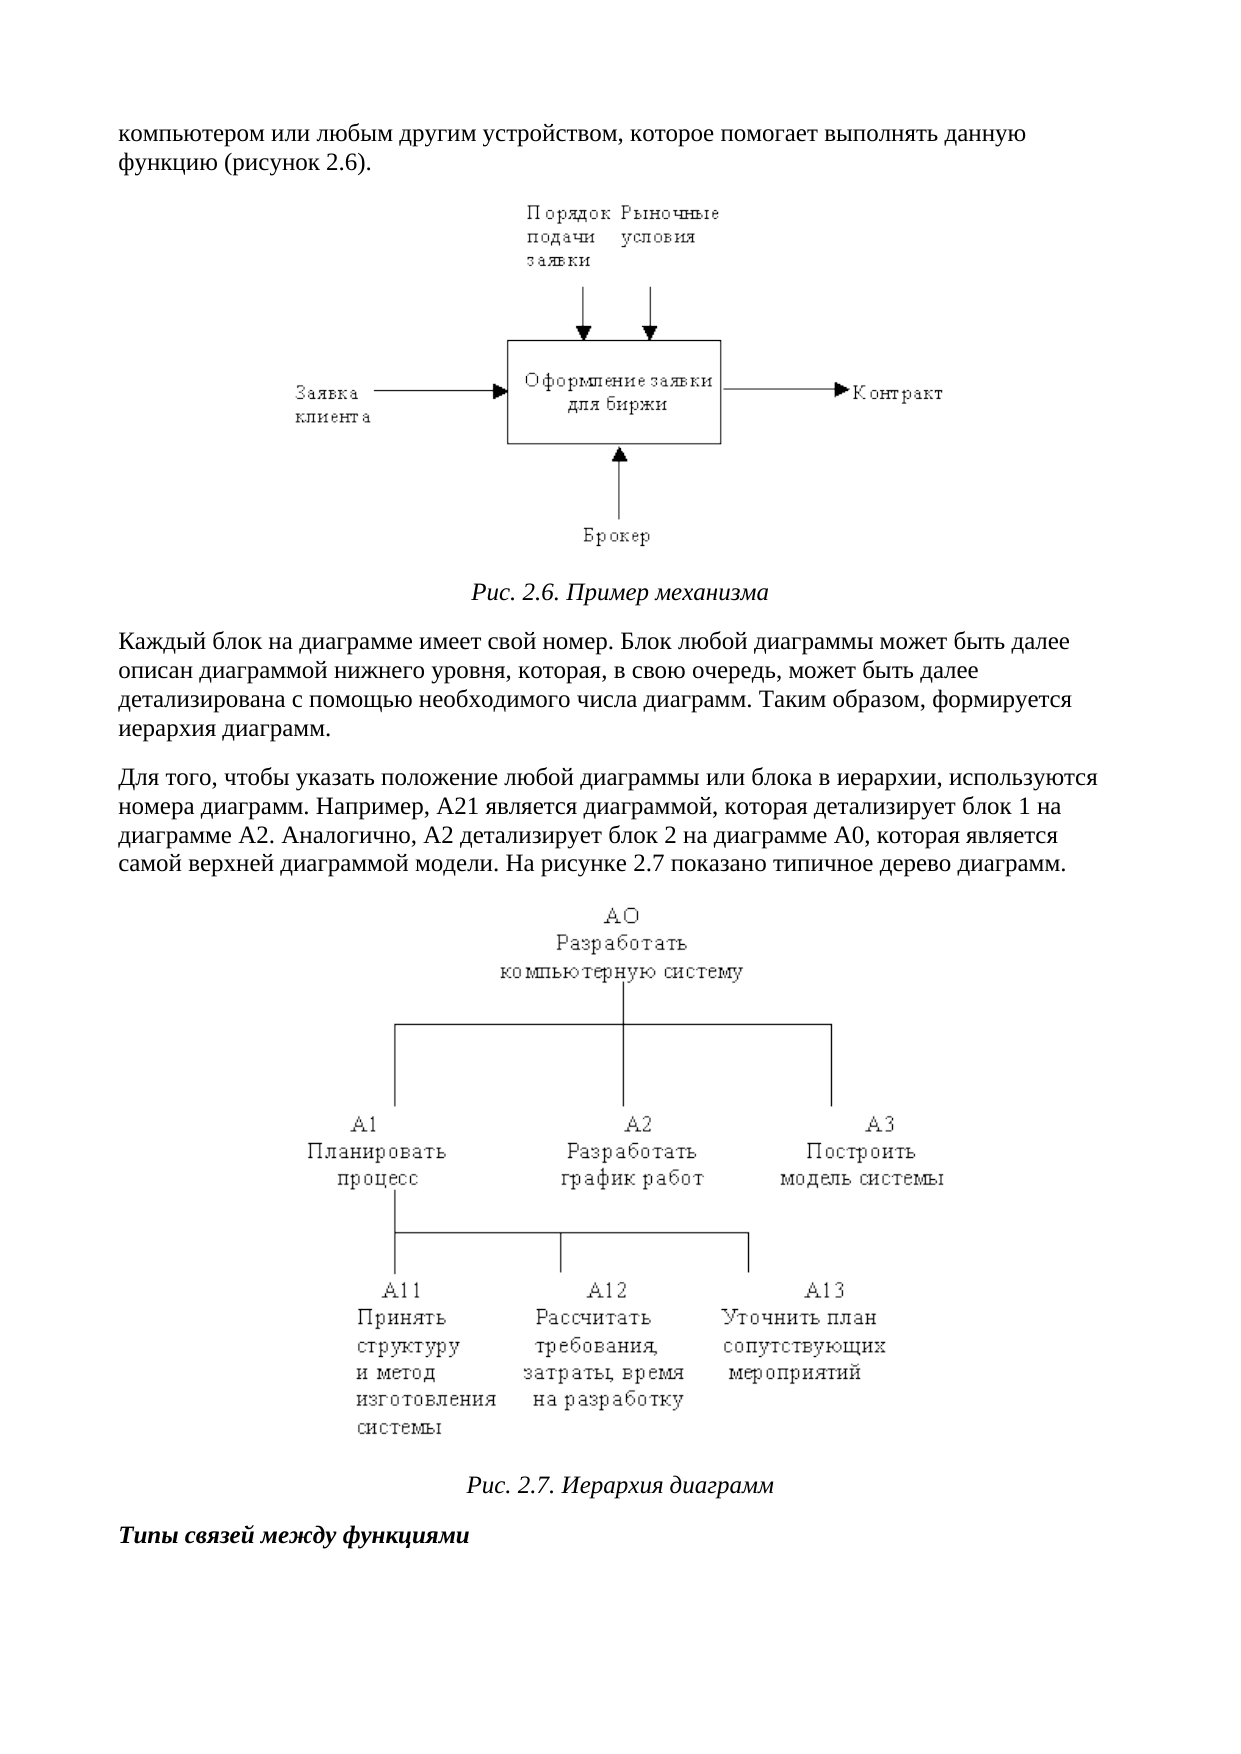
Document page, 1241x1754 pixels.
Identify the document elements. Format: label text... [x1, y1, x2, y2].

subtitle Типы связей между функциями [118, 1520, 1122, 1549]
text Каждый блок на диаграмме имеет свой номер. Блок любой диаграммы может быть далее описан диаграммой нижнего уровня, которая, в свою очередь, может быть далее детализирована с помощью необходимого числа диаграмм. Таким образом, формируется иерархия диаграмм. [118, 626, 1122, 741]
text Для того, чтобы указать положение любой диаграммы или блока в иерархии, используются номера диаграмм. Например, А21 является диаграммой, которая детализирует блок 1 на диаграмме А2. Аналогично, А2 детализирует блок 2 на диаграмме А0, которая является самой верхней диаграммой модели. На рисунке 2.7 показано типичное дерево диаграмм. [118, 762, 1122, 877]
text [118, 118, 1122, 176]
picture [291, 196, 949, 556]
text Рис. 2.7. Иерархия диаграмм [118, 1471, 1122, 1499]
picture [288, 897, 953, 1450]
text Рис. 2.6. Пример механизма [118, 577, 1122, 606]
